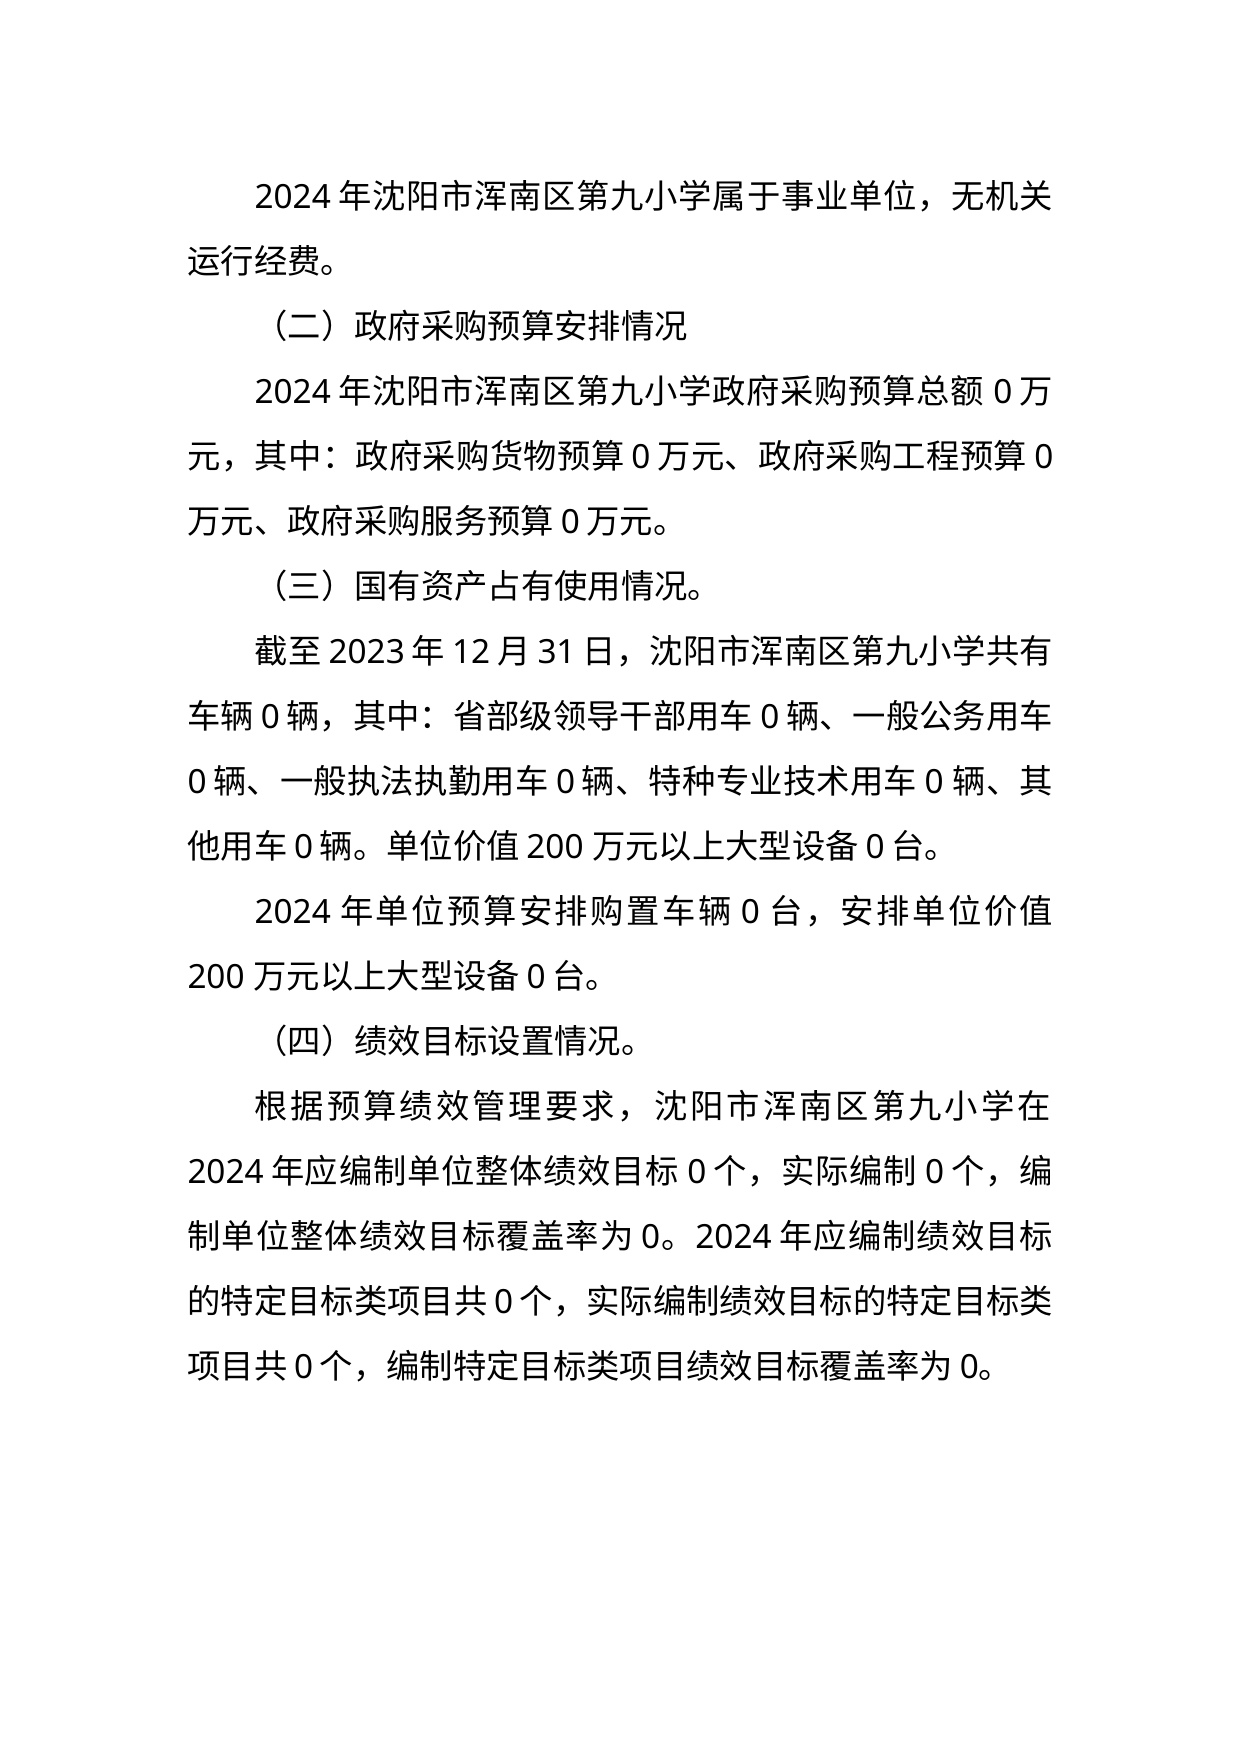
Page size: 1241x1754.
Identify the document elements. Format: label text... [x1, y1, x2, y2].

text （三）国有资产占有使用情况。 [187, 552, 1053, 617]
text 根据预算绩效管理要求，沈阳市浑南区第九小学在2024年应编制单位整体绩效目标0个，实际编制0个，编制单位整体绩效目标覆盖率为0。2024年应编制绩效目标的特定目标类项目共0个，实际编制绩效目标的特定目标类项目共0个，编制特定目标类项目绩效目标覆盖率为0。 [187, 1072, 1053, 1397]
text 2024年单位预算安排购置车辆0台，安排单位价值200 万元以上大型设备0台。 [187, 877, 1053, 1007]
text 截至2023年12月31日，沈阳市浑南区第九小学共有车辆0辆，其中：省部级领导干部用车0辆、一般公务用车0辆、一般执法执勤用车0辆、特种专业技术用车0 辆、其他用车0辆。单位价值200 万元以上大型设备0台。 [187, 617, 1053, 877]
text 2024年沈阳市浑南区第九小学政府采购预算总额0万元，其中：政府采购货物预算0万元、政府采购工程预算0万元、政府采购服务预算0万元。 [187, 357, 1053, 552]
text 2024年沈阳市浑南区第九小学属于事业单位，无机关运行经费。 [187, 162, 1053, 292]
text （四）绩效目标设置情况。 [187, 1007, 1053, 1072]
text （二）政府采购预算安排情况 [187, 292, 1053, 357]
